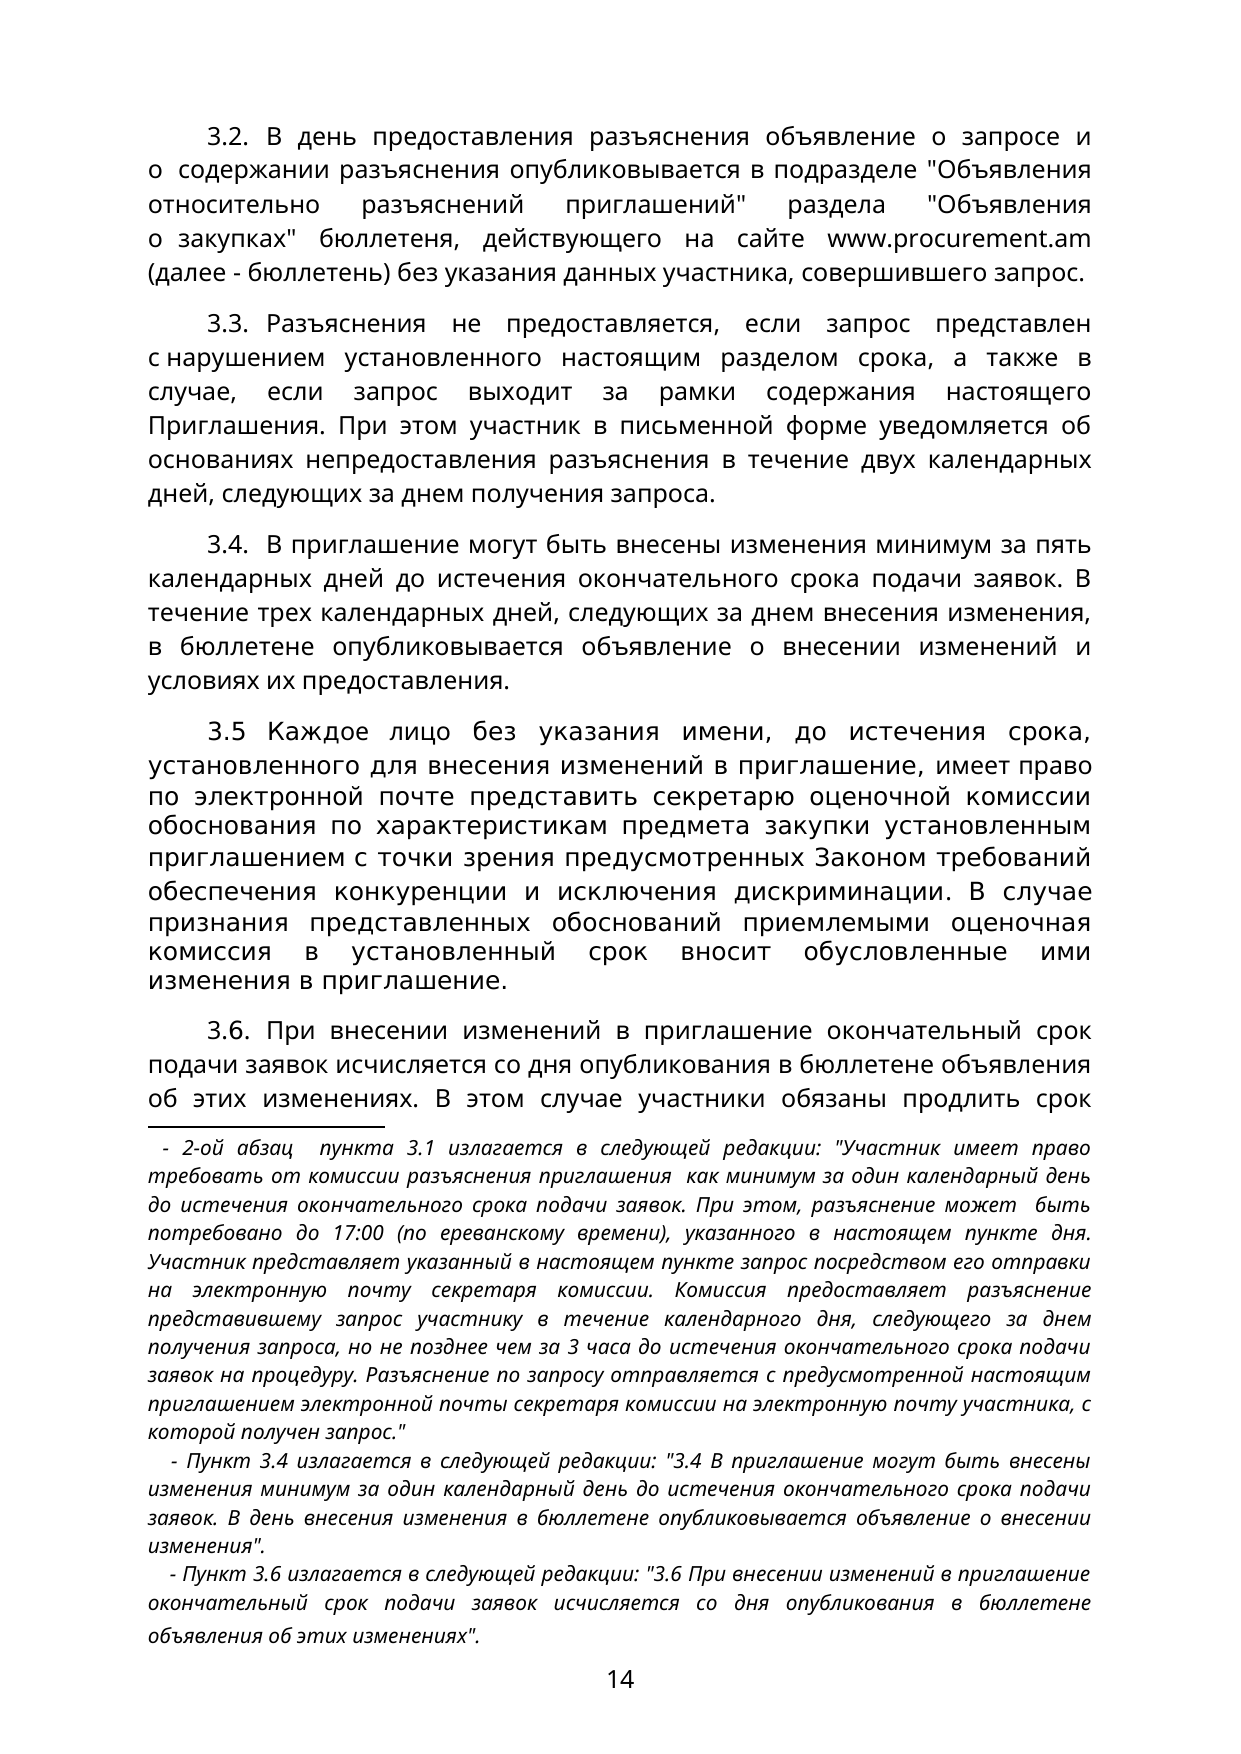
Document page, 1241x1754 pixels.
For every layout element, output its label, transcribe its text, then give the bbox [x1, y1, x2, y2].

text 3.2. В день предоставления разъяснения объявление о запросе и о содержании разъяснения опубликовывается в подразделе "Объявления относительно разъяснений приглашений" раздела "Объявления о закупках" бюллетеня, действующего на сайте www.procurement.am (далее - бюллетень) без указания данных участника, совершившего запрос. [148, 118, 1092, 289]
text 3.6. При внесении изменений в приглашение окончательный срок подачи заявок исчисляется со дня опубликования в бюллетене объявления об этих изменениях. В этом случае участники обязаны продлить срок действия представленного ими обеспечения заявки или представить новое обеспечение заявки6. [148, 1012, 1092, 1115]
text 3.5 Каждое лицо без указания имени, до истечения срока, установленного для внесения изменений в приглашение, имеет право по электронной почте представить секретарю оценочной комиссии обоснования по характеристикам предмета закупки установленным приглашением с точки зрения предусмотренных Законом требований обеспечения конкуренции и исключения дискриминации. В случае признания представленных обоснований приемлемыми оценочная комиссия в установленный срок вносит обусловленные ими изменения в приглашение. [148, 713, 1092, 996]
text 3.3. Разъяснения не предоставляется, если запрос представлен с нарушением установленного настоящим разделом срока, а также в случае, если запрос выходит за рамки содержания настоящего Приглашения. При этом участник в письменной форме уведомляется об основаниях непредоставления разъяснения в течение двух календарных дней, следующих за днем получения запроса. [148, 306, 1092, 510]
text 3.4. В приглашение могут быть внесены изменения минимум за пять календарных дней до истечения окончательного срока подачи заявок. В течение трех календарных дней, следующих за днем внесения изменения, в бюллетене опубликовывается объявление о внесении изменений и условиях их предоставления. [148, 527, 1092, 697]
